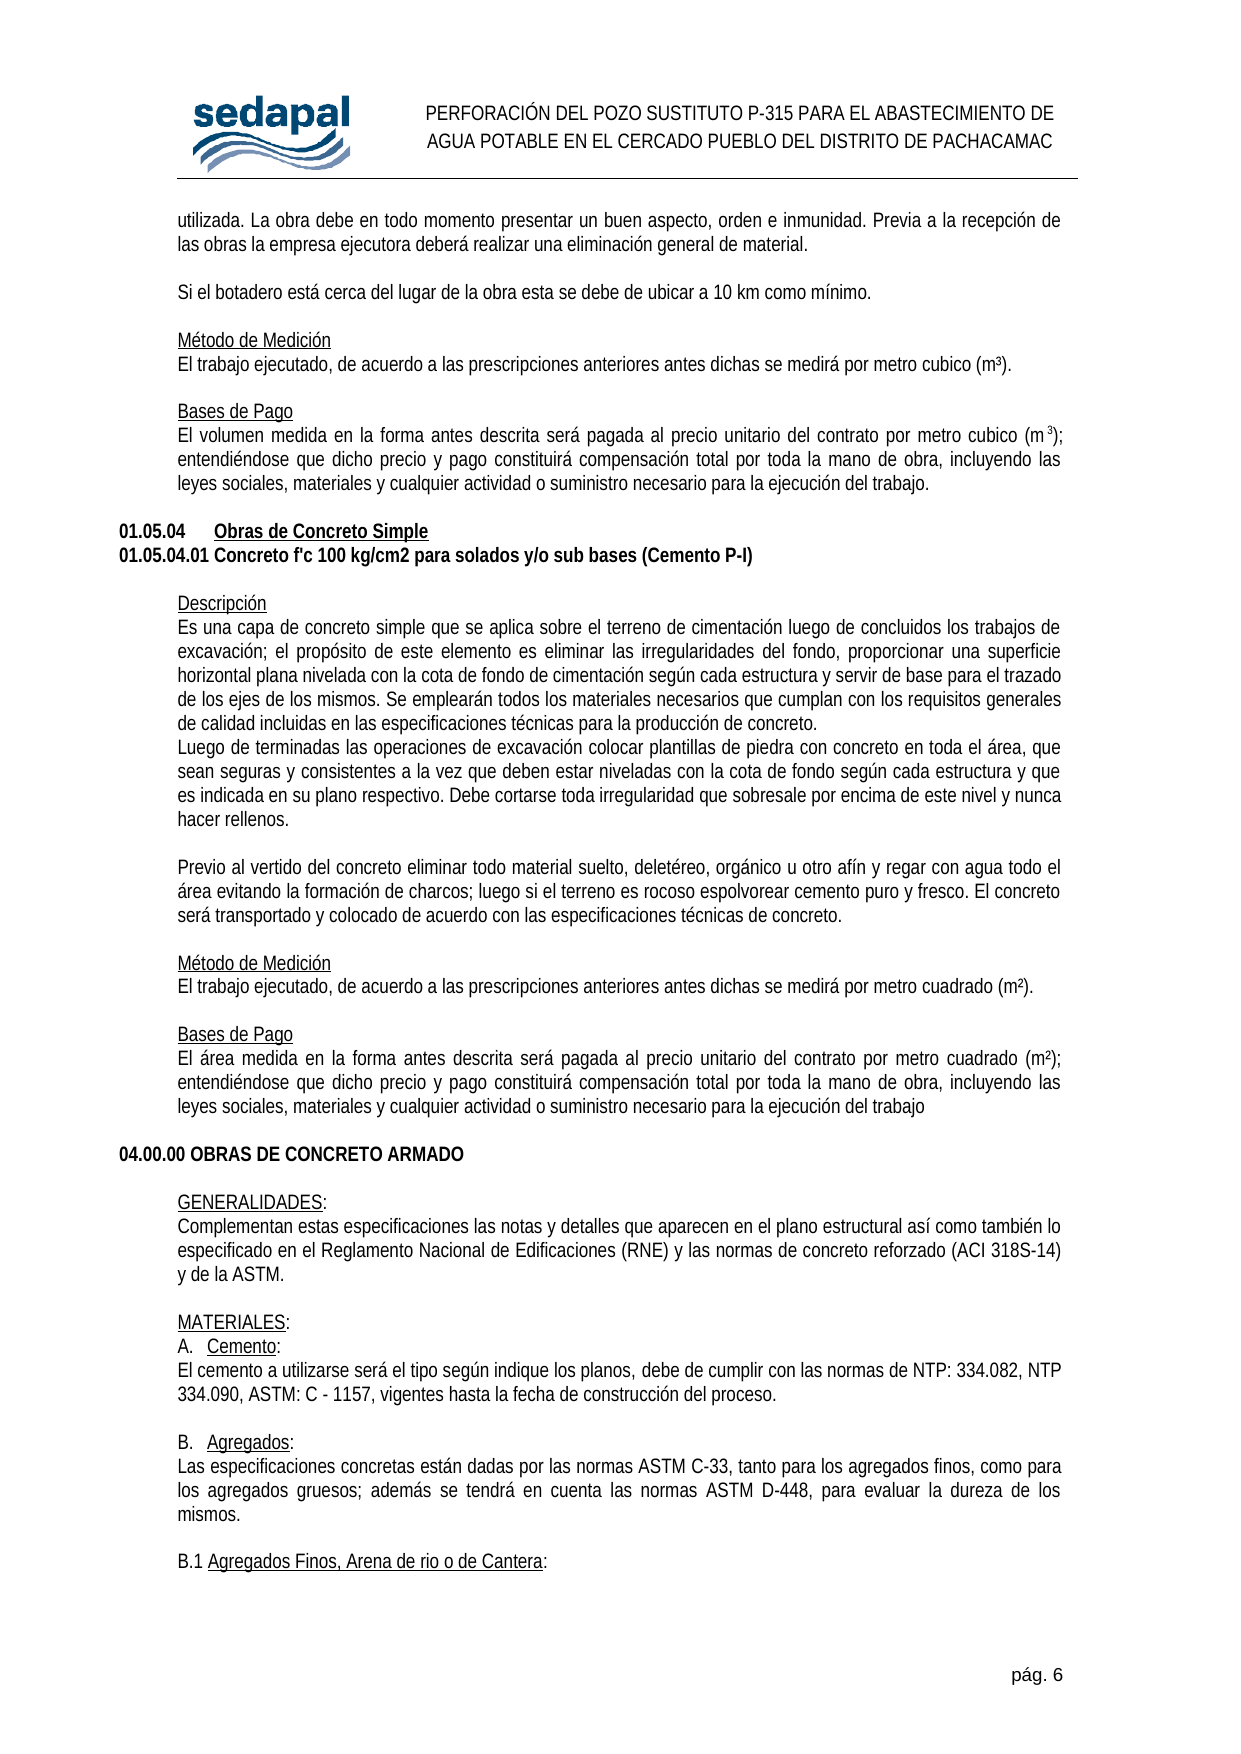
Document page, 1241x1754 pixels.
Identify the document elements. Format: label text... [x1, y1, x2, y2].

subtitle Método de Medición [177, 327, 1063, 351]
text El trabajo ejecutado, de acuerdo a las prescripciones anteriores antes dichas se medirá por metro cubico (m³). [177, 351, 1063, 375]
text 01.05.04 Obras de Concreto Simple [119, 519, 1063, 543]
list Cemento: [177, 1334, 1063, 1358]
list Agregados: [177, 1429, 1063, 1453]
text Descripción [177, 591, 1063, 615]
text Las especificaciones concretas están dadas por las normas ASTM C-33, tanto para los agregados finos, como para los agregados gruesos; además se tendrá en cuenta las normas ASTM D-448, para evaluar la dureza de los mismos. [177, 1453, 1063, 1525]
text Complementan estas especificaciones las notas y detalles que aparecen en el plano estructural así como también lo especificado en el Reglamento Nacional de Edificaciones (RNE) y las normas de concreto reforzado (ACI 318S-14) y de la ASTM. [177, 1214, 1063, 1286]
text 04.00.00 OBRAS DE CONCRETO ARMADO [119, 1142, 1063, 1166]
text B.1 Agregados Finos, Arena de rio o de Cantera: [177, 1549, 1063, 1573]
text Luego de terminadas las operaciones de excavación colocar plantillas de piedra con concreto en toda el área, que sean seguras y consistentes a la vez que deben estar niveladas con la cota de fondo según cada estructura y que es indicada en su plano respectivo. Debe cortarse toda irregularidad que sobresale por encima de este nivel y nunca hacer rellenos. [177, 735, 1063, 831]
text MATERIALES: [177, 1310, 1063, 1334]
text 01.05.04.01 Concreto f'c 100 kg/cm2 para solados y/o sub bases (Cemento P-I) [119, 543, 1063, 567]
text El cemento a utilizarse será el tipo según indique los planos, debe de cumplir con las normas de NTP: 334.082, NTP 334.090, ASTM: C - 1157, vigentes hasta la fecha de construcción del proceso. [177, 1358, 1063, 1406]
subtitle Método de Medición [177, 950, 1063, 974]
text El trabajo ejecutado, de acuerdo a las prescripciones anteriores antes dichas se medirá por metro cuadrado (m²). [177, 974, 1063, 998]
text Es una capa de concreto simple que se aplica sobre el terreno de cimentación luego de concluidos los trabajos de excavación; el propósito de este elemento es eliminar las irregularidades del fondo, proporcionar una superficie horizontal plana nivelada con la cota de fondo de cimentación según cada estructura y servir de base para el trazado de los ejes de los mismos. Se emplearán todos los materiales necesarios que cumplan con los requisitos generales de calidad incluidas en las especificaciones técnicas para la producción de concreto. [177, 615, 1063, 735]
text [177, 208, 1063, 256]
text Si el botadero está cerca del lugar de la obra esta se debe de ubicar a 10 km como mínimo. [177, 279, 1063, 303]
text Bases de Pago [177, 1022, 1063, 1046]
text Previo al vertido del concreto eliminar todo material suelto, deletéreo, orgánico u otro afín y regar con agua todo el área evitando la formación de charcos; luego si el terreno es rocoso espolvorear cemento puro y fresco. El concreto será transportado y colocado de acuerdo con las especificaciones técnicas de concreto. [177, 854, 1063, 926]
text Bases de Pago [177, 399, 1063, 423]
text El área medida en la forma antes descrita será pagada al precio unitario del contrato por metro cuadrado (m²); entendiéndose que dicho precio y pago constituirá compensación total por toda la mano de obra, incluyendo las leyes sociales, materiales y cualquier actividad o suministro necesario para la ejecución del trabajo [177, 1046, 1063, 1118]
text GENERALIDADES: [177, 1190, 1063, 1214]
